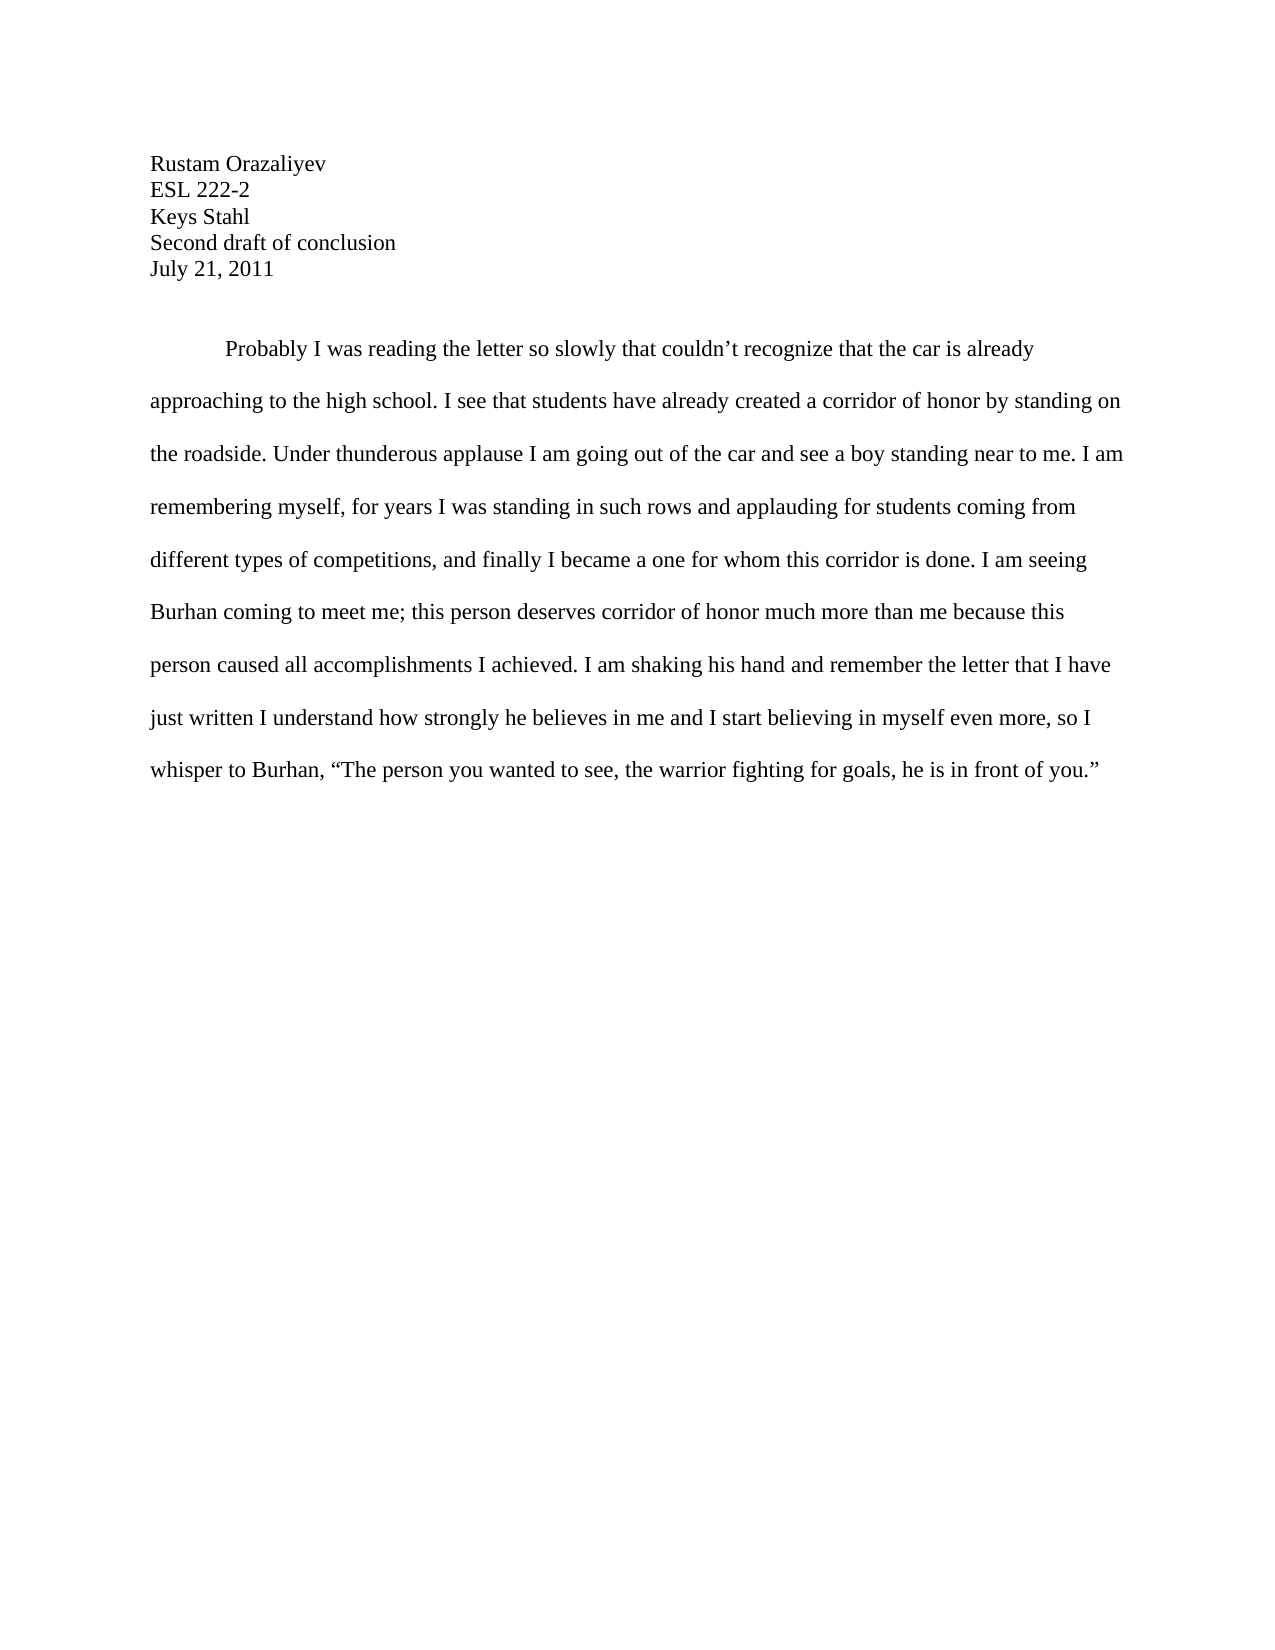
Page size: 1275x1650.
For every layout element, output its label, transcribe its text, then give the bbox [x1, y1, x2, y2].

text ESL 222-2 [150, 176, 1125, 203]
text Second draft of conclusion [150, 229, 1125, 255]
text July 21, 2011 [150, 255, 1125, 282]
text Rustam Orazaliyev [150, 150, 1125, 176]
text Probably I was reading the letter so slowly that couldn’t recognize that the car is already approaching to the high school. I see that students have already created a corridor of honor by standing on the roadside. Under thunderous applause I am going out of the car and see a boy standing near to me. I am remembering myself, for years I was standing in such rows and applauding for students coming from different types of competitions, and finally I became a one for whom this corridor is done. I am seeing Burhan coming to meet me; this person deserves corridor of honor much more than me because this person caused all accomplishments I achieved. I am shaking his hand and remember the letter that I have just written I understand how strongly he believes in me and I start believing in myself even more, so I whisper to Burhan, “The person you wanted to see, the warrior fighting for goals, he is in front of you.” [150, 335, 1125, 783]
text Keys Stahl [150, 203, 1125, 229]
